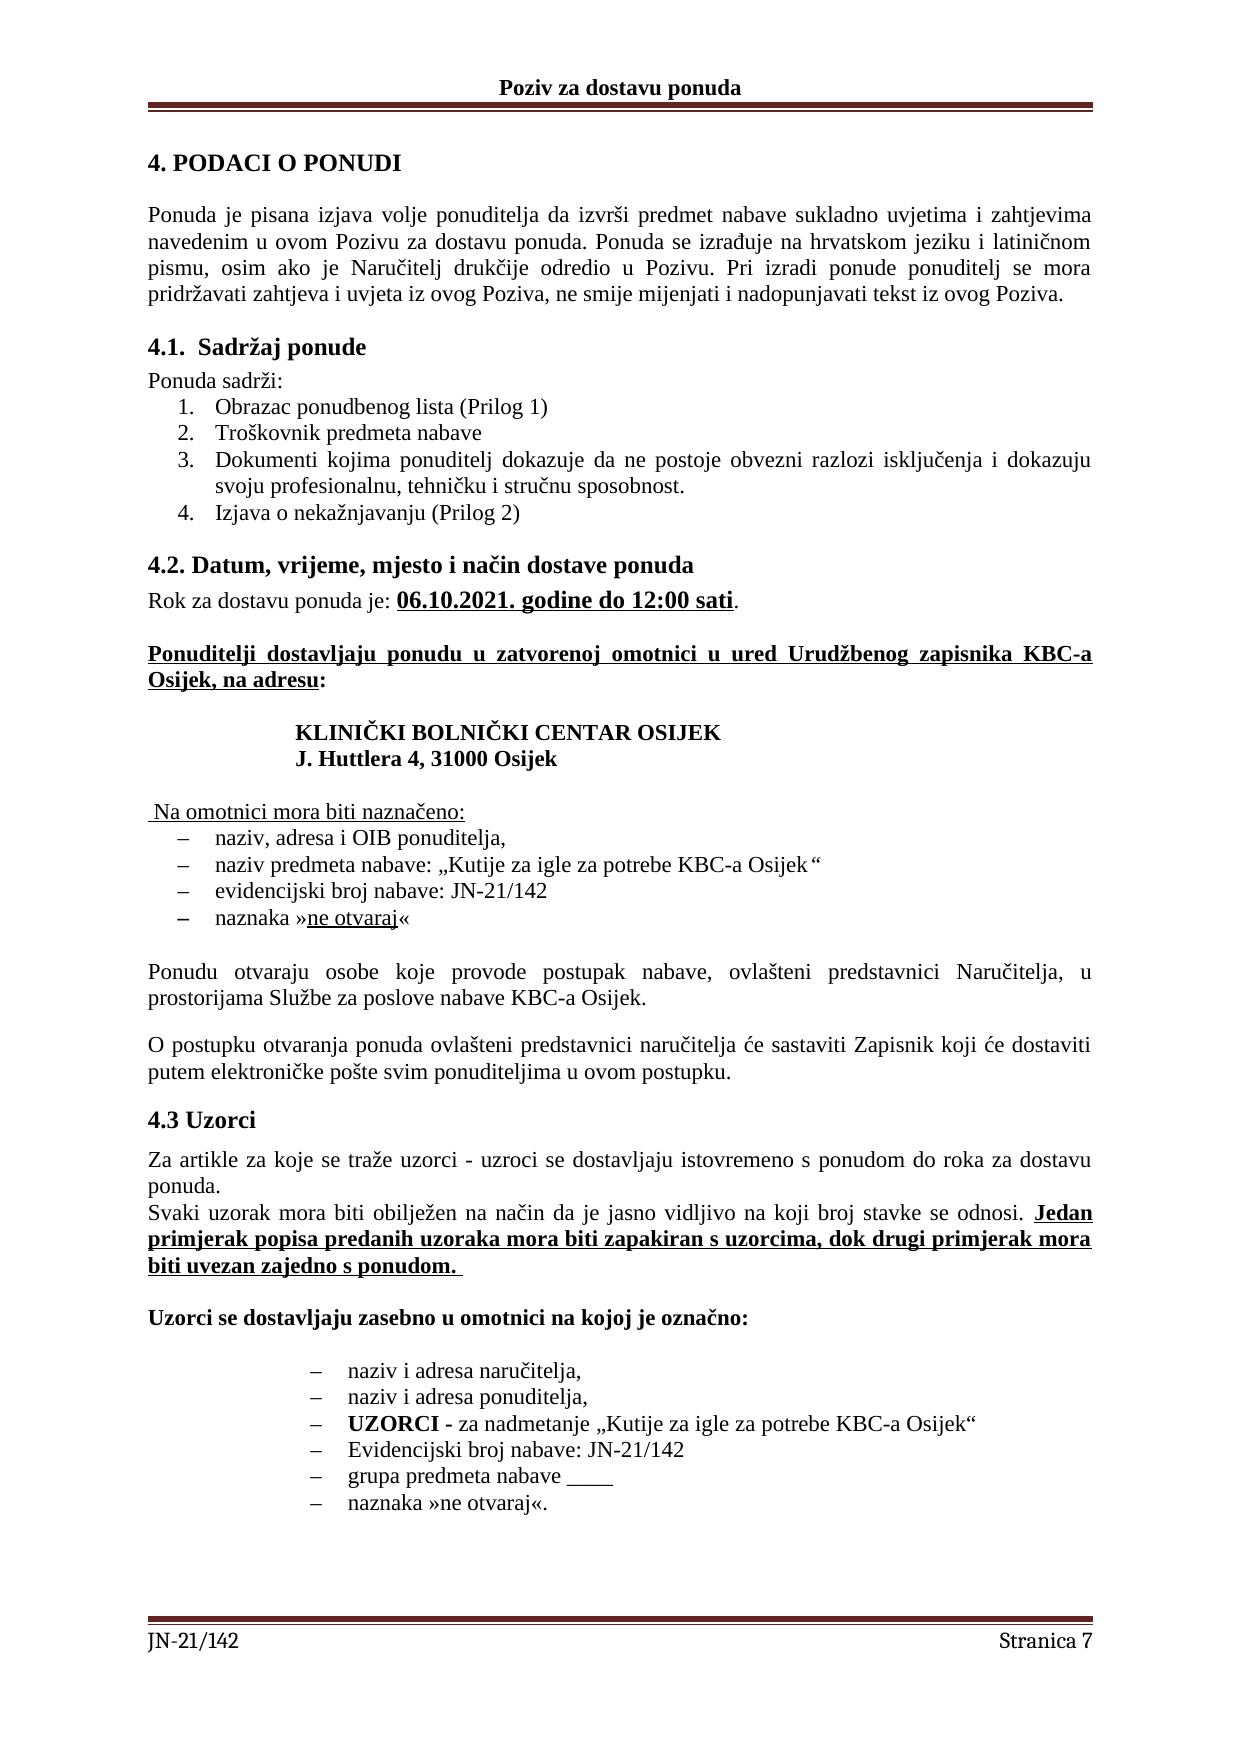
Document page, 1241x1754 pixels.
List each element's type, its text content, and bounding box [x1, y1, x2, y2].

list naznaka »ne otvaraj« [177, 903, 1093, 930]
list Troškovnik predmeta nabave [177, 419, 1093, 446]
text 4.3 Uzorci [148, 1105, 1093, 1134]
list naziv, adresa i OIB ponuditelja, [177, 824, 1093, 851]
text Ponudu otvaraju osobe koje provode postupak nabave, ovlašteni predstavnici Naručitelja, u prostorijama Službe za poslove nabave KBC-a Osijek. [148, 958, 1093, 1011]
text Rok za dostavu ponuda je: 06.10.2021. godine do 12:00 sati. [148, 585, 1093, 614]
list Dokumenti kojima ponuditelj dokazuje da ne postoje obvezni razlozi isključenja i dokazuju svoju profesionalnu, tehničku i stručnu sposobnost. [177, 446, 1093, 498]
list Evidencijski broj nabave: JN-21/142 [310, 1436, 1093, 1462]
text 4. PODACI O PONUDI [148, 148, 1093, 176]
list UZORCI - za nadmetanje „Kutije za igle za potrebe KBC-a Osijek“ [310, 1410, 1093, 1436]
text Uzorci se dostavljaju zasebno u omotnici na kojoj je označno: [148, 1304, 1093, 1331]
text Ponuditelji dostavljaju ponudu u zatvorenoj omotnici u ured Urudžbenog zapisnika KBC-a Osijek, na adresu: [148, 664, 1093, 693]
list naznaka »ne otvaraj«. [310, 1489, 1093, 1515]
list evidencijski broj nabave: JN-21/142 [177, 877, 1093, 903]
list grupa predmeta nabave ____ [310, 1462, 1093, 1489]
text Ponuda je pisana izjava volje ponuditelja da izvrši predmet nabave sukladno uvjetima i zahtjevima navedenim u ovom Pozivu za dostavu ponuda. Ponuda se izrađuje na hrvatskom jeziku i latiničnom pismu, osim ako je Naručitelj drukčije odredio u Pozivu. Pri izradi ponude ponuditelj se mora pridržavati zahtjeva i uvjeta iz ovog Poziva, ne smije mijenjati i nadopunjavati tekst iz ovog Poziva. [148, 201, 1093, 307]
text J. Huttlera 4, 31000 Osijek [148, 745, 1093, 772]
text 4.1. Sadržaj ponude [148, 332, 1093, 361]
text Ponuda sadrži: [148, 367, 1093, 393]
list Obrazac ponudbenog lista (Prilog 1) [177, 393, 1093, 419]
text Svaki uzorak mora biti obilježen na način da je jasno vidljivo na koji broj stavke se odnosi. Jedan primjerak popisa predanih uzoraka mora biti zapakiran s uzorcima, dok drugi primjerak mora biti uvezan zajedno s ponudom. [148, 1199, 1093, 1278]
list Izjava o nekažnjavanju (Prilog 2) [177, 498, 1093, 525]
text Ponuditelji dostavljaju ponudu u zatvorenoj omotnici u ured Urudžbenog zapisnika KBC-a Osijek, na adresu: [148, 640, 1093, 663]
text KLINIČKI BOLNIČKI CENTAR OSIJEK [148, 719, 1093, 745]
text Za artikle za koje se traže uzorci - uzroci se dostavljaju istovremeno s ponudom do roka za dostavu ponuda. [148, 1146, 1093, 1199]
list naziv i adresa ponuditelja, [310, 1383, 1093, 1410]
list naziv predmeta nabave: „Kutije za igle za potrebe KBC-a Osijek“ [177, 851, 1093, 877]
text O postupku otvaranja ponuda ovlašteni predstavnici naručitelja će sastaviti Zapisnik koji će dostaviti putem elektroničke pošte svim ponuditeljima u ovom postupku. [148, 1031, 1093, 1084]
list naziv i adresa naručitelja, [310, 1357, 1093, 1383]
text 4.2. Datum, vrijeme, mjesto i način dostave ponuda [148, 550, 1093, 579]
text Na omotnici mora biti naznačeno: [148, 798, 1093, 824]
